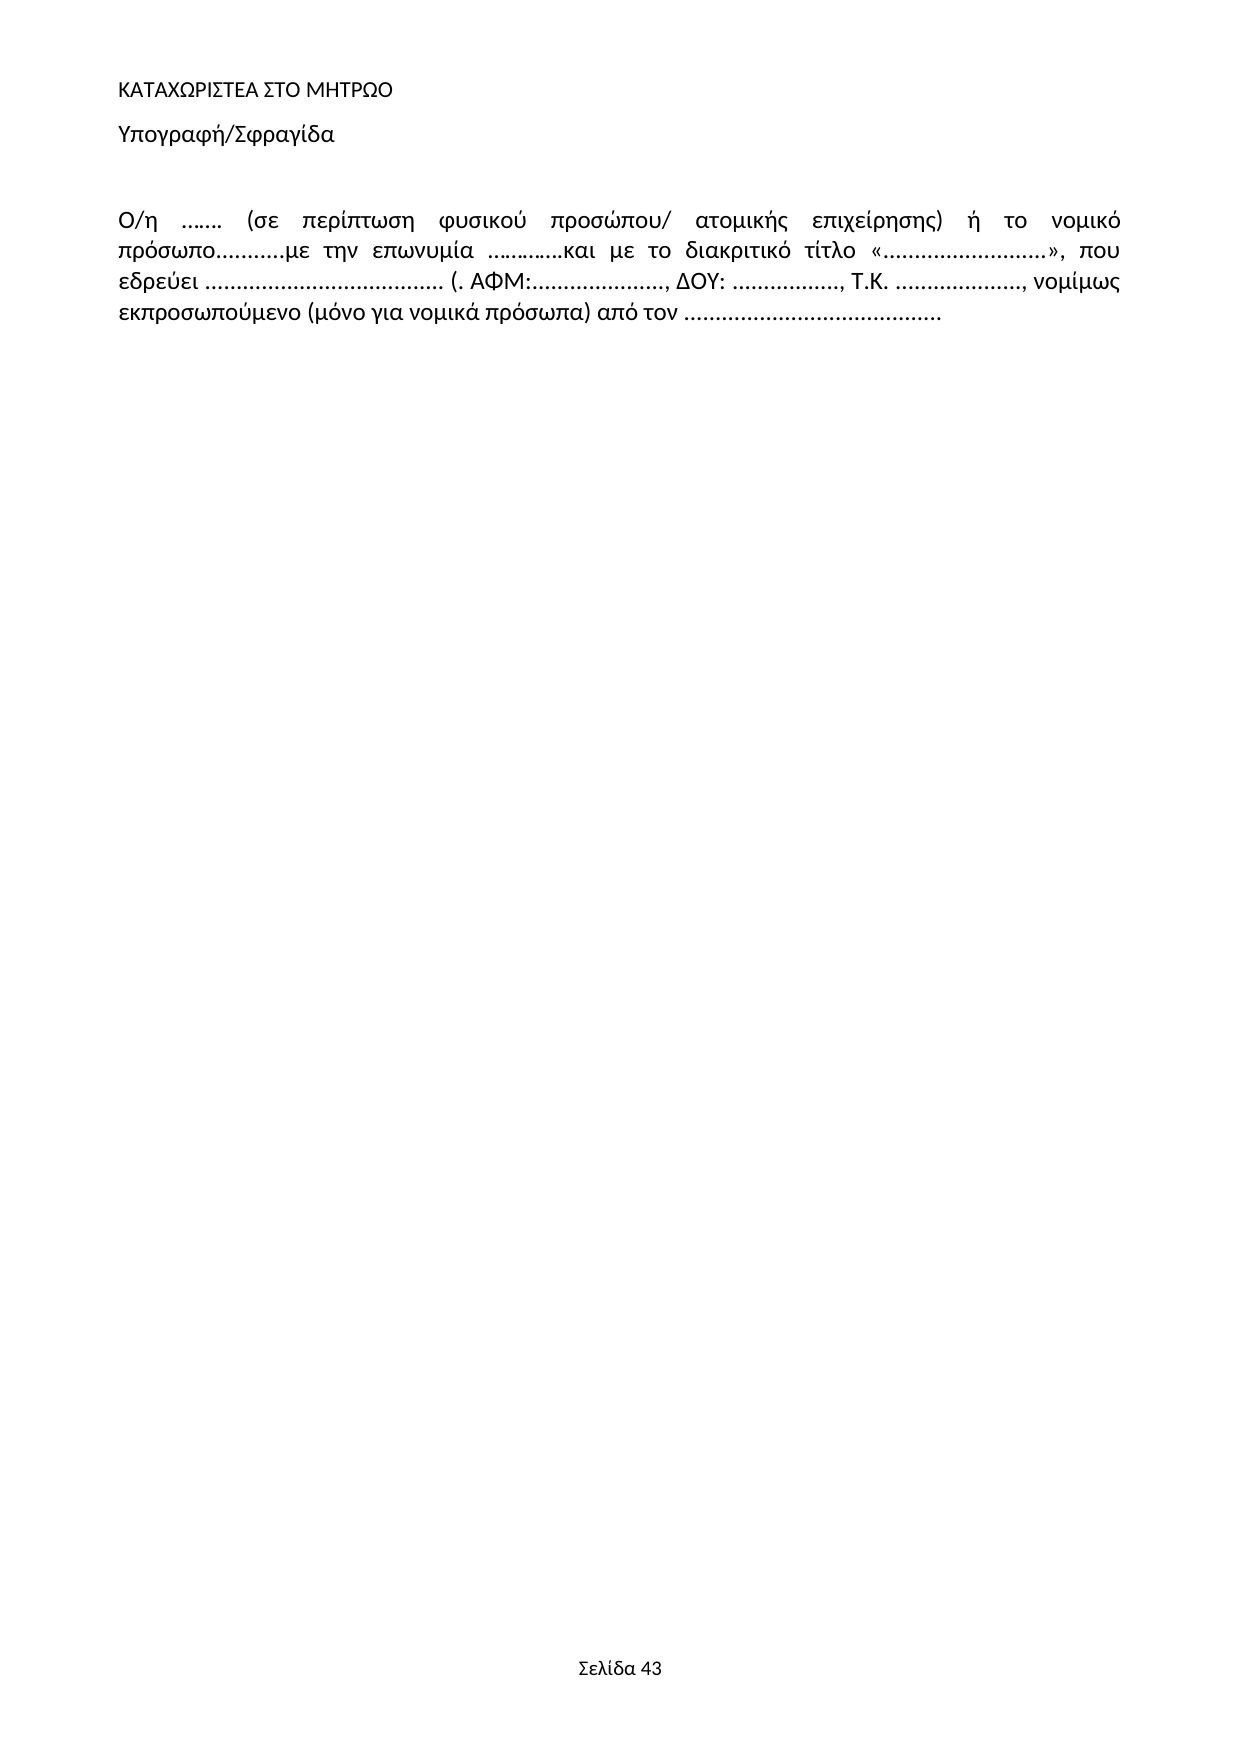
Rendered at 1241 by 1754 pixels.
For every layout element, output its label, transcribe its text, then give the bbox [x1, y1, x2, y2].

text Υπογραφή/Σφραγίδα [118, 118, 1122, 149]
text Ο/η ……. (σε περίπτωση φυσικού προσώπου/ ατομικής επιχείρησης) ή το νομικό πρόσωπο...........με την επωνυμία ………….και με το διακριτικό τίτλο «..........................», που εδρεύει ...................................... (. ΑΦΜ:....................., ΔΟΥ: ................., Τ.Κ. ...................., νομίμως εκπροσωπούμενο (μόνο για νομικά πρόσωπα) από τον ......................................... [118, 204, 1122, 326]
